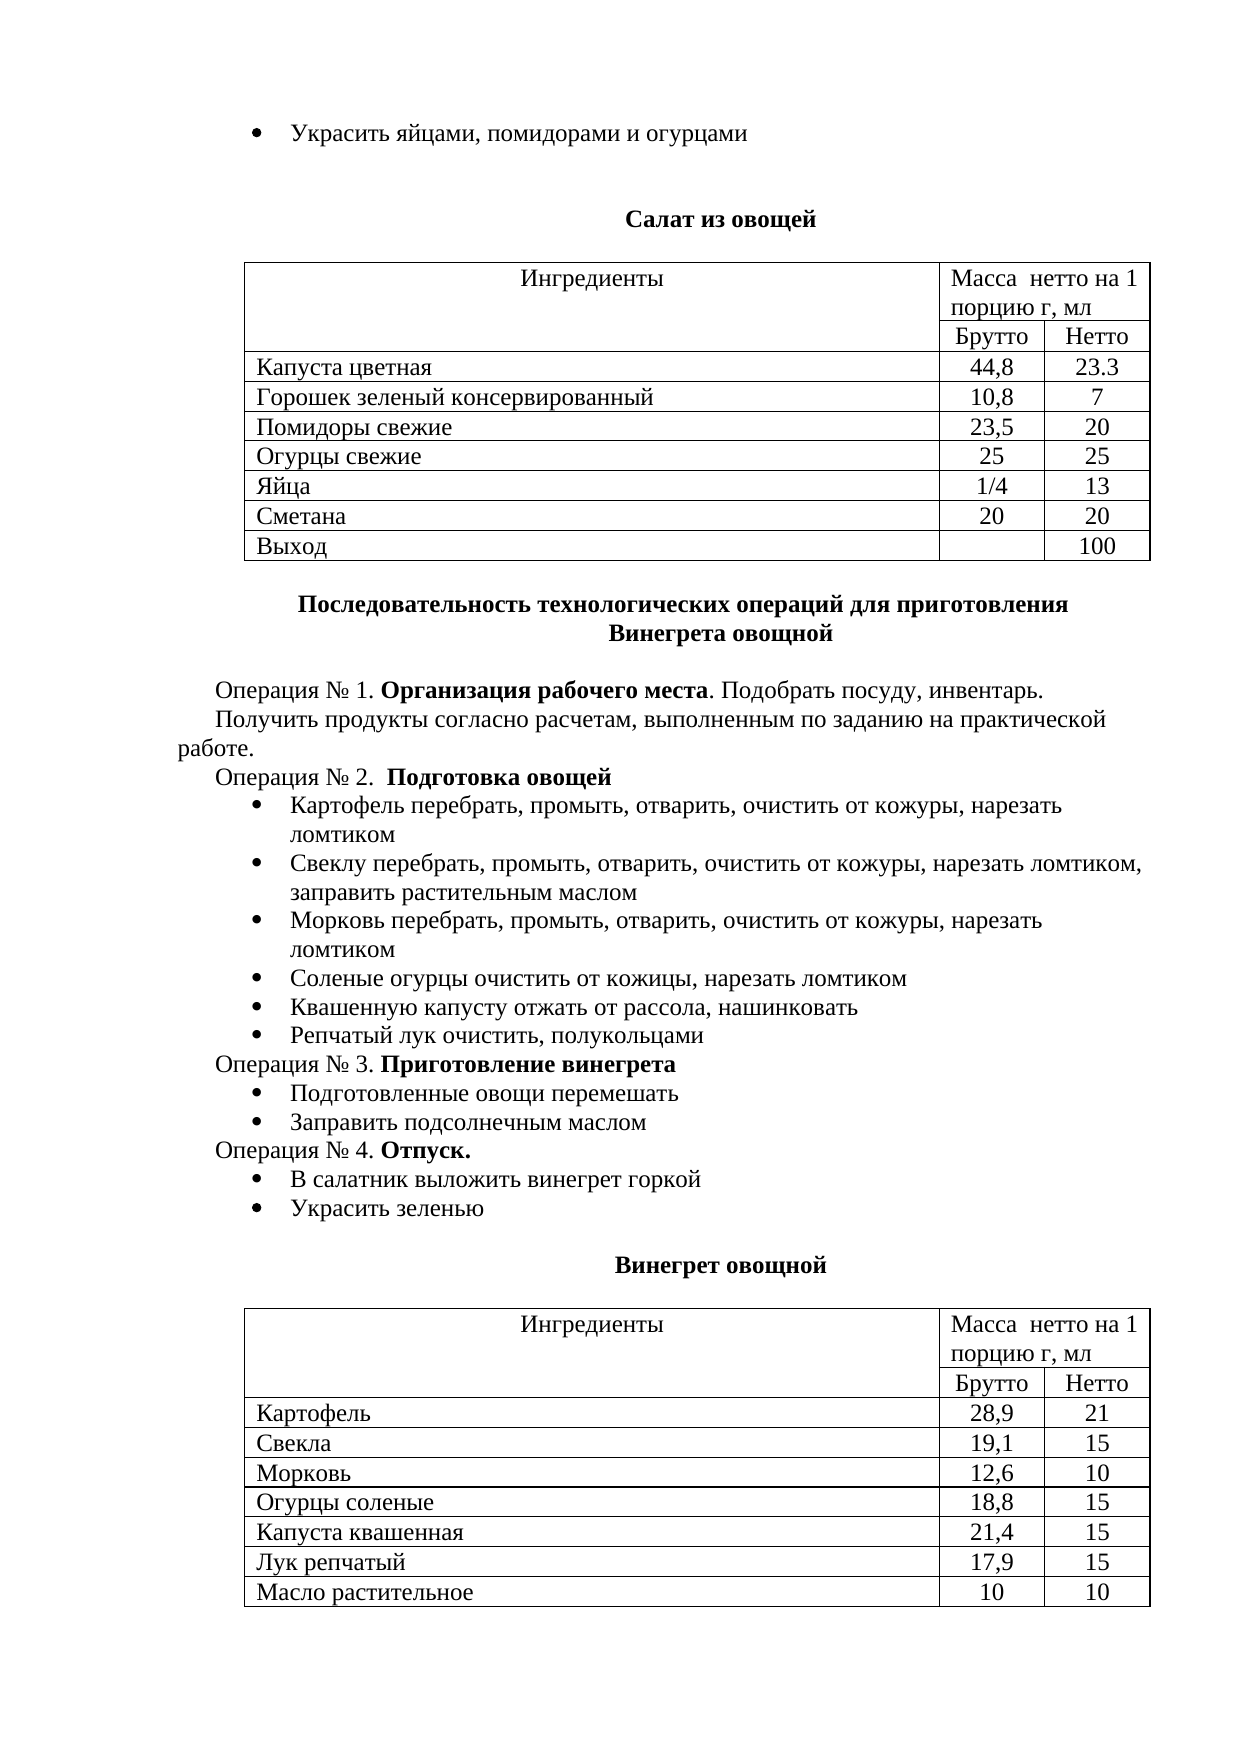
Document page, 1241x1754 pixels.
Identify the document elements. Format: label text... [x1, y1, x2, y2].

table_cell 25 [940, 441, 1044, 470]
table_cell Горошек зеленый консервированный [245, 382, 939, 411]
table_cell Масло растительное [245, 1577, 939, 1606]
table_cell 21,4 [940, 1517, 1044, 1546]
list Свеклу перебрать, промыть, отварить, очистить от кожуры, нарезать ломтиком, заправить растительным маслом [252, 848, 1152, 906]
table_cell Яйца [245, 471, 939, 500]
table_cell 21 [1045, 1398, 1149, 1427]
table_cell Брутто [940, 1368, 1044, 1397]
table_cell 15 [1045, 1428, 1149, 1457]
table_cell 13 [1045, 471, 1149, 500]
text Последовательность технологических операций для приготовления [177, 589, 1152, 618]
text Операция № 1. Организация рабочего места. Подобрать посуду, инвентарь. [177, 676, 1152, 704]
table_header Ингредиенты [245, 263, 939, 351]
text Винегрет овощной [290, 1251, 1152, 1279]
list Картофель перебрать, промыть, отварить, очистить от кожуры, нарезать ломтиком [252, 791, 1152, 848]
table_cell Лук репчатый [245, 1547, 939, 1576]
list Украсить яйцами, помидорами и огурцами [252, 118, 1152, 147]
table_cell Капуста цветная [245, 352, 939, 381]
table_cell 15 [1045, 1517, 1149, 1546]
text Салат из овощей [290, 204, 1152, 233]
text Операция № 2. Подготовка овощей [177, 762, 1152, 791]
table_cell 15 [1045, 1488, 1149, 1516]
table_cell 28,9 [940, 1398, 1044, 1427]
table_cell 20 [1045, 412, 1149, 440]
table_header Ингредиенты [245, 1309, 939, 1397]
table_cell 23,5 [940, 412, 1044, 440]
list Квашенную капусту отжать от рассола, нашинковать [252, 992, 1152, 1021]
table_cell 18,8 [940, 1488, 1044, 1516]
table_cell 20 [1045, 501, 1149, 530]
table_cell Сметана [245, 501, 939, 530]
table_cell Выход [245, 531, 939, 559]
table_cell Морковь [245, 1458, 939, 1486]
table_cell 23.3 [1045, 352, 1149, 381]
table_cell 10 [940, 1577, 1044, 1606]
text Операция № 4. Отпуск. [177, 1136, 1152, 1164]
table_cell Брутто [940, 321, 1044, 351]
table_cell 10 [1045, 1458, 1149, 1486]
table_cell 1/4 [940, 471, 1044, 500]
table_cell Нетто [1045, 1368, 1149, 1397]
table_cell 15 [1045, 1547, 1149, 1576]
table_header Масса нетто на 1 порцию г, мл [940, 263, 1149, 320]
list Репчатый лук очистить, полукольцами [252, 1021, 1152, 1049]
table_cell Нетто [1045, 321, 1149, 351]
table_cell Свекла [245, 1428, 939, 1457]
table_cell 10,8 [940, 382, 1044, 411]
table_cell Огурцы свежие [245, 441, 939, 470]
table_cell [940, 531, 1044, 559]
table_cell 10 [1045, 1577, 1149, 1606]
list В салатник выложить винегрет горкой [252, 1164, 1152, 1193]
table_cell 7 [1045, 382, 1149, 411]
text Операция № 3. Приготовление винегрета [177, 1049, 1152, 1078]
list Морковь перебрать, промыть, отварить, очистить от кожуры, нарезать ломтиком [252, 906, 1152, 963]
table_cell 17,9 [940, 1547, 1044, 1576]
table_cell Помидоры свежие [245, 412, 939, 440]
list Подготовленные овощи перемешать [252, 1078, 1152, 1107]
table_header Масса нетто на 1 порцию г, мл [940, 1309, 1149, 1367]
table_cell Капуста квашенная [245, 1517, 939, 1546]
table_cell 100 [1045, 531, 1149, 559]
table_cell 19,1 [940, 1428, 1044, 1457]
list Заправить подсолнечным маслом [252, 1107, 1152, 1136]
table_cell 20 [940, 501, 1044, 530]
table_cell 44,8 [940, 352, 1044, 381]
table_cell Картофель [245, 1398, 939, 1427]
text Винегрета овощной [290, 618, 1152, 647]
list Соленые огурцы очистить от кожицы, нарезать ломтиком [252, 963, 1152, 992]
table_cell 25 [1045, 441, 1149, 470]
list Украсить зеленью [252, 1193, 1152, 1222]
table_cell 12,6 [940, 1458, 1044, 1486]
text Получить продукты согласно расчетам, выполненным по заданию на практической работе. [177, 704, 1152, 762]
table_cell Огурцы соленые [245, 1488, 939, 1516]
